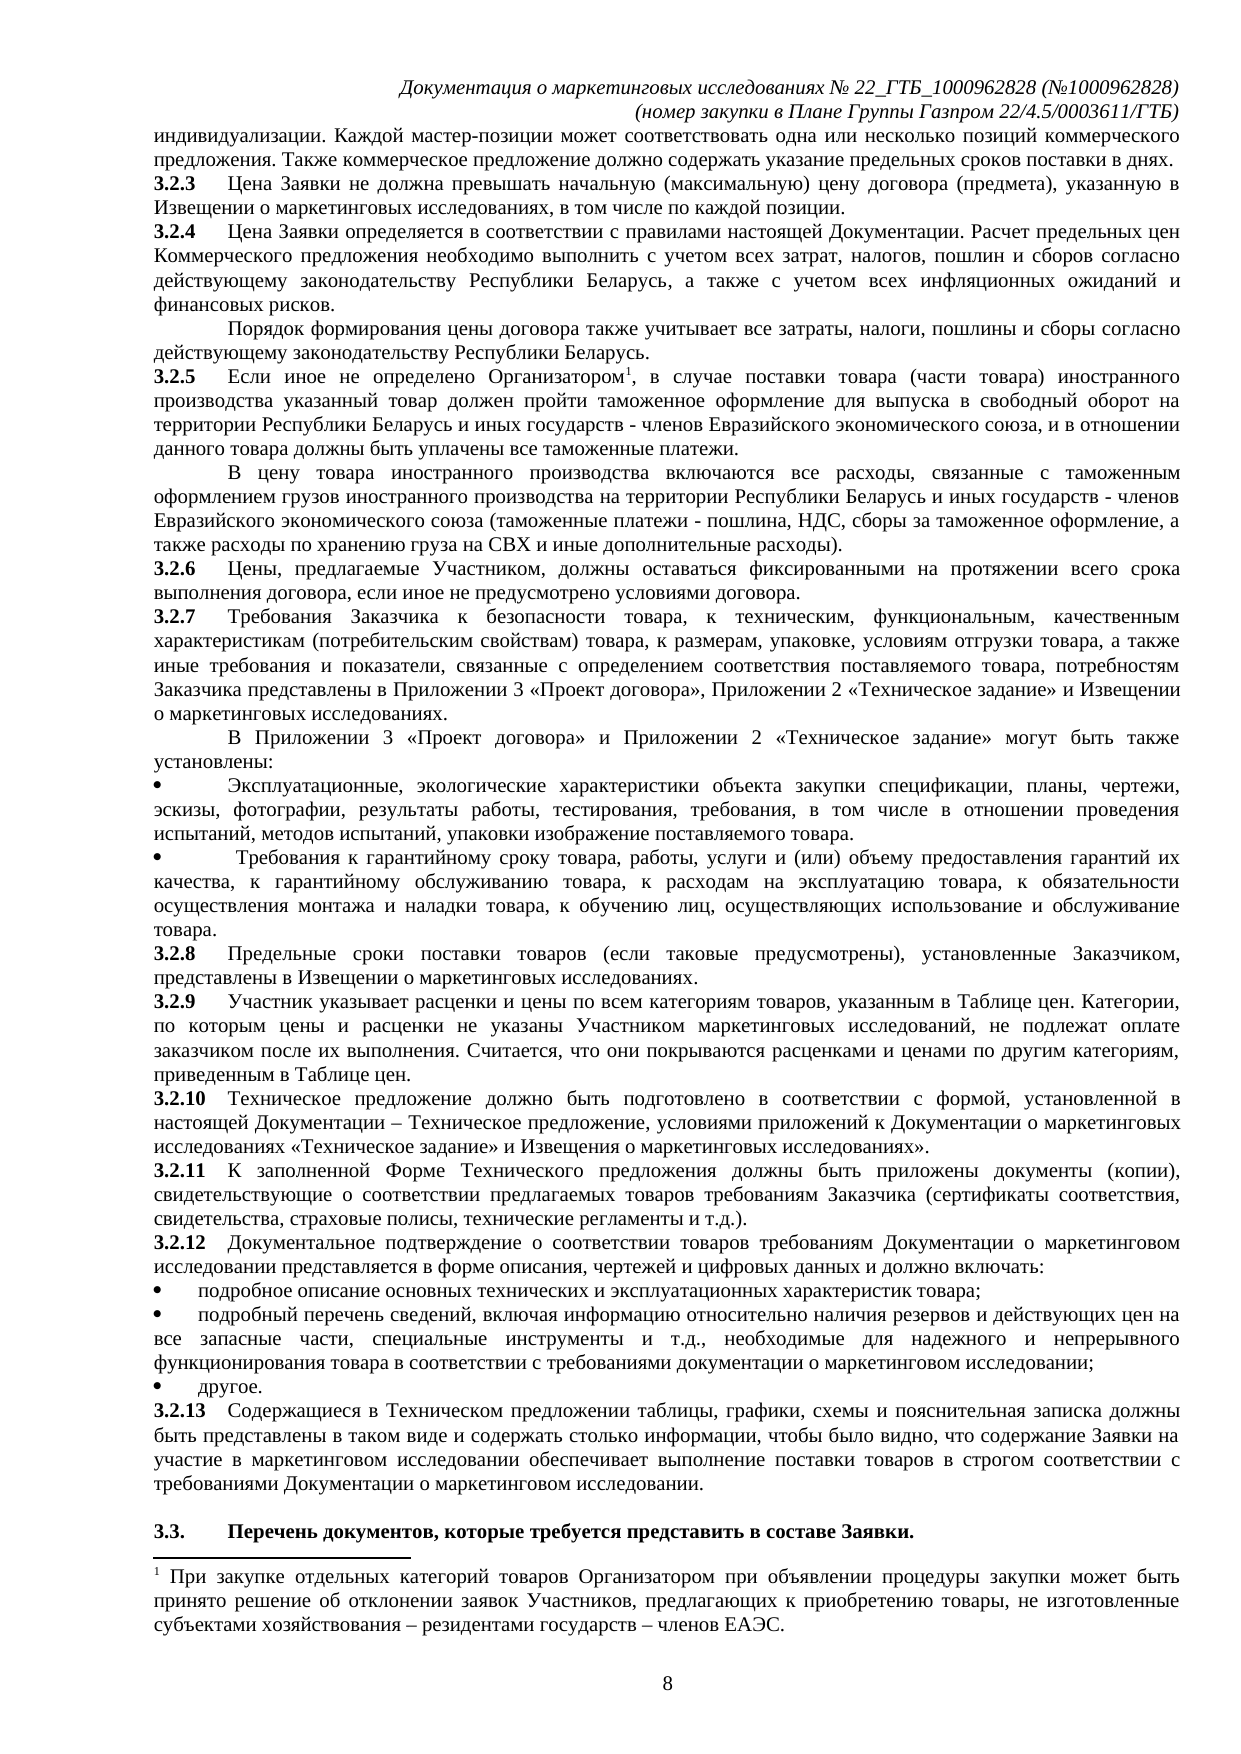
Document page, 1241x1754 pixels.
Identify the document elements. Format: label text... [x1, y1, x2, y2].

text В цену товара иностранного производства включаются все расходы, связанные с таможенным оформлением грузов иностранного производства на территории Республики Беларусь и иных государств - членов Евразийского экономического союза (таможенные платежи - пошлина, НДС, сборы за таможенное оформление, а также расходы по хранению груза на СВХ и иные дополнительные расходы). [153, 460, 1181, 556]
list Перечень документов, которые требуется представить в составе Заявки. [153, 1519, 1181, 1543]
list Эксплуатационные, экологические характеристики объекта закупки спецификации, планы, чертежи, эскизы, фотографии, результаты работы, тестирования, требования, в том числе в отношении проведения испытаний, методов испытаний, упаковки изображение поставляемого товара. [153, 773, 1181, 845]
list Требования к гарантийному сроку товара, работы, услуги и (или) объему предоставления гарантий их качества, к гарантийному обслуживанию товара, к расходам на эксплуатацию товара, к обязательности осуществления монтажа и наладки товара, к обучению лиц, осуществляющих использование и обслуживание товара. [153, 845, 1181, 941]
list Техническое предложение должно быть подготовлено в соответствии с формой, установленной в настоящей Документации – Техническое предложение, условиями приложений к Документации о маркетинговых исследованиях «Техническое задание» и Извещения о маркетинговых исследованиях». [153, 1086, 1181, 1158]
list Цена Заявки определяется в соответствии с правилами настоящей Документации. Расчет предельных цен Коммерческого предложения необходимо выполнить с учетом всех затрат, налогов, пошлин и сборов согласно действующему законодательству Республики Беларусь, а также с учетом всех инфляционных ожиданий и финансовых рисков. [153, 219, 1181, 316]
list Цена Заявки не должна превышать начальную (максимальную) цену договора (предмета), указанную в Извещении о маркетинговых исследованиях, в том числе по каждой позиции. [153, 171, 1181, 219]
list Документальное подтверждение о соответствии товаров требованиям Документации о маркетинговом исследовании представляется в форме описания, чертежей и цифровых данных и должно включать: [153, 1230, 1181, 1278]
text Порядок формирования цены договора также учитывает все затраты, налоги, пошлины и сборы согласно действующему законодательству Республики Беларусь. [153, 316, 1181, 364]
list другое. [153, 1374, 1181, 1398]
list Если иное не определено Организатором, в случае поставки товара (части товара) иностранного производства указанный товар должен пройти таможенное оформление для выпуска в свободный оборот на территории Республики Беларусь и иных государств - членов Евразийского экономического союза, и в отношении данного товара должны быть уплачены все таможенные платежи. [153, 364, 1181, 460]
list Предельные сроки поставки товаров (если таковые предусмотрены), установленные Заказчиком, представлены в Извещении о маркетинговых исследованиях. [153, 941, 1181, 989]
list К заполненной Форме Технического предложения должны быть приложены документы (копии), свидетельствующие о соответствии предлагаемых товаров требованиям Заказчика (сертификаты соответствия, свидетельства, страховые полисы, технические регламенты и т.д.). [153, 1158, 1181, 1230]
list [153, 123, 1181, 171]
list подробный перечень сведений, включая информацию относительно наличия резервов и действующих цен на все запасные части, специальные инструменты и т.д., необходимые для надежного и непрерывного функционирования товара в соответствии с требованиями документации о маркетинговом исследовании; [153, 1302, 1181, 1374]
list Цены, предлагаемые Участником, должны оставаться фиксированными на протяжении всего срока выполнения договора, если иное не предусмотрено условиями договора. [153, 556, 1181, 604]
list подробное описание основных технических и эксплуатационных характеристик товара; [153, 1278, 1181, 1302]
list Требования Заказчика к безопасности товара, к техническим, функциональным, качественным характеристикам (потребительским свойствам) товара, к размерам, упаковке, условиям отгрузки товара, а также иные требования и показатели, связанные с определением соответствия поставляемого товара, потребностям Заказчика представлены в Приложении 3 «Проект договора», Приложении 2 «Техническое задание» и Извещении о маркетинговых исследованиях. [153, 604, 1181, 725]
list Участник указывает расценки и цены по всем категориям товаров, указанным в Таблице цен. Категории, по которым цены и расценки не указаны Участником маркетинговых исследований, не подлежат оплате заказчиком после их выполнения. Считается, что они покрываются расценками и ценами по другим категориям, приведенным в Таблице цен. [153, 989, 1181, 1086]
list Содержащиеся в Техническом предложении таблицы, графики, схемы и пояснительная записка должны быть представлены в таком виде и содержать столько информации, чтобы было видно, что содержание Заявки на участие в маркетинговом исследовании обеспечивает выполнение поставки товаров в строгом соответствии с требованиями Документации о маркетинговом исследовании. [153, 1398, 1181, 1495]
text В Приложении 3 «Проект договора» и Приложении 2 «Техническое задание» могут быть также установлены: [153, 725, 1181, 773]
